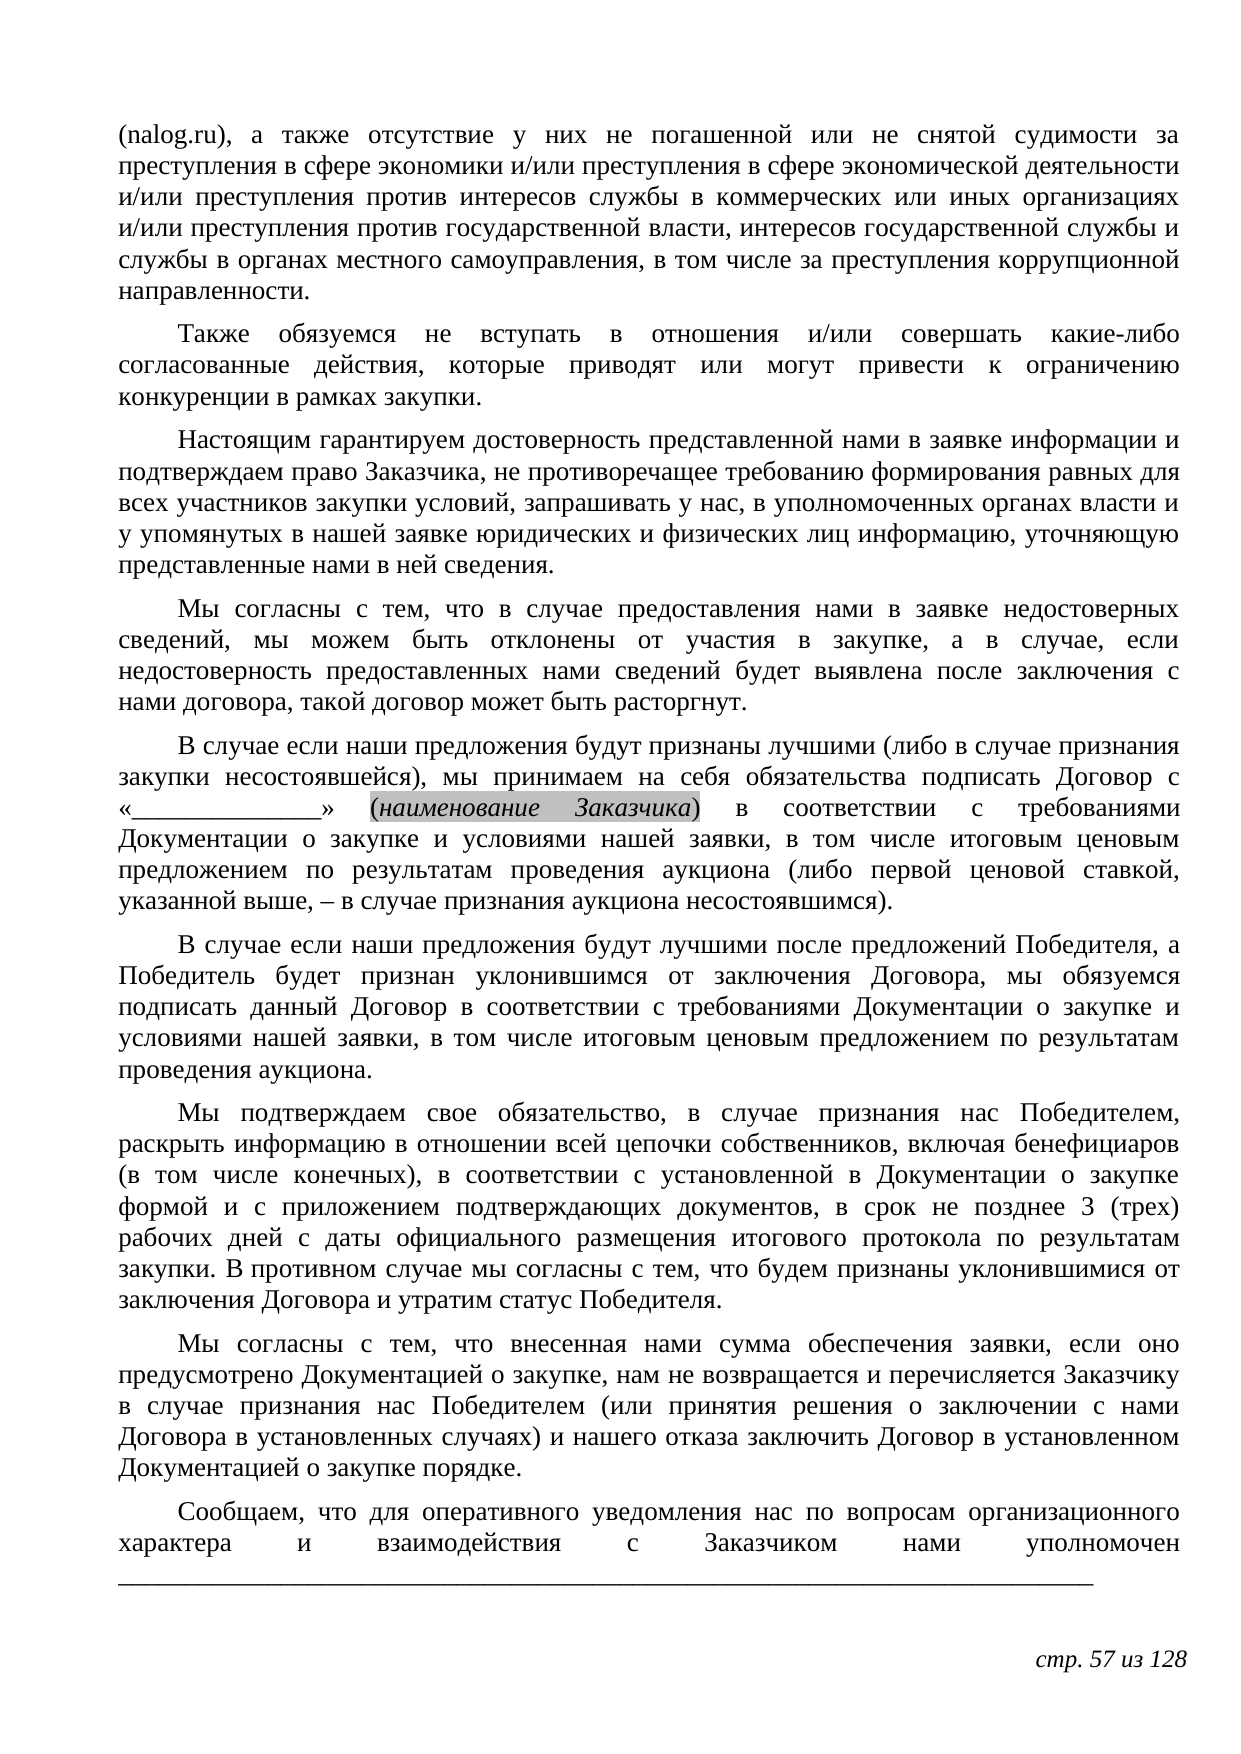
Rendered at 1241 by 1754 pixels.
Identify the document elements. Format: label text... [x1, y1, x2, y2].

text В случае если наши предложения будут признаны лучшими (либо в случае признания закупки несостоявшейся), мы принимаем на себя обязательства подписать Договор с «______________» (наименование Заказчика) в соответствии с требованиями Документации о закупке и условиями нашей заявки, в том числе итоговым ценовым предложением по результатам проведения аукциона (либо первой ценовой ставкой, указанной выше, – в случае признания аукциона несостоявшимся). [118, 729, 1181, 916]
text Настоящим гарантируем достоверность представленной нами в заявке информации и подтверждаем право Заказчика, не противоречащее требованию формирования равных для всех участников закупки условий, запрашивать у нас, в уполномоченных органах власти и у упомянутых в нашей заявке юридических и физических лиц информацию, уточняющую представленные нами в ней сведения. [118, 423, 1181, 579]
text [118, 118, 1181, 305]
text В случае если наши предложения будут лучшими после предложений Победителя, а Победитель будет признан уклонившимся от заключения Договора, мы обязуемся подписать данный Договор в соответствии с требованиями Документации о закупке и условиями нашей заявки, в том числе итоговым ценовым предложением по результатам проведения аукциона. [118, 928, 1181, 1084]
text Мы согласны с тем, что внесенная нами сумма обеспечения заявки, если оно предусмотрено Документацией о закупке, нам не возвращается и перечисляется Заказчику в случае признания нас Победителем (или принятия решения о заключении с нами Договора в установленных случаях) и нашего отказа заключить Договор в установленном Документацией о закупке порядке. [118, 1327, 1181, 1483]
text Также обязуемся не вступать в отношения и/или совершать какие-либо согласованные действия, которые приводят или могут привести к ограничению конкуренции в рамках закупки. [118, 317, 1181, 411]
text Мы согласны с тем, что в случае предоставления нами в заявке недостоверных сведений, мы можем быть отклонены от участия в закупке, а в случае, если недостоверность предоставленных нами сведений будет выявлена после заключения с нами договора, такой договор может быть расторгнут. [118, 592, 1181, 716]
text Сообщаем, что для оперативного уведомления нас по вопросам организационного характера и взаимодействия с Заказчиком нами уполномочен ________________________________________________________________________ [118, 1495, 1181, 1588]
text Мы подтверждаем свое обязательство, в случае признания нас Победителем, раскрыть информацию в отношении всей цепочки собственников, включая бенефициаров (в том числе конечных), в соответствии с установленной в Документации о закупке формой и с приложением подтверждающих документов, в срок не позднее 3 (трех) рабочих дней с даты официального размещения итогового протокола по результатам закупки. В противном случае мы согласны с тем, что будем признаны уклонившимися от заключения Договора и утратим статус Победителя. [118, 1096, 1181, 1314]
